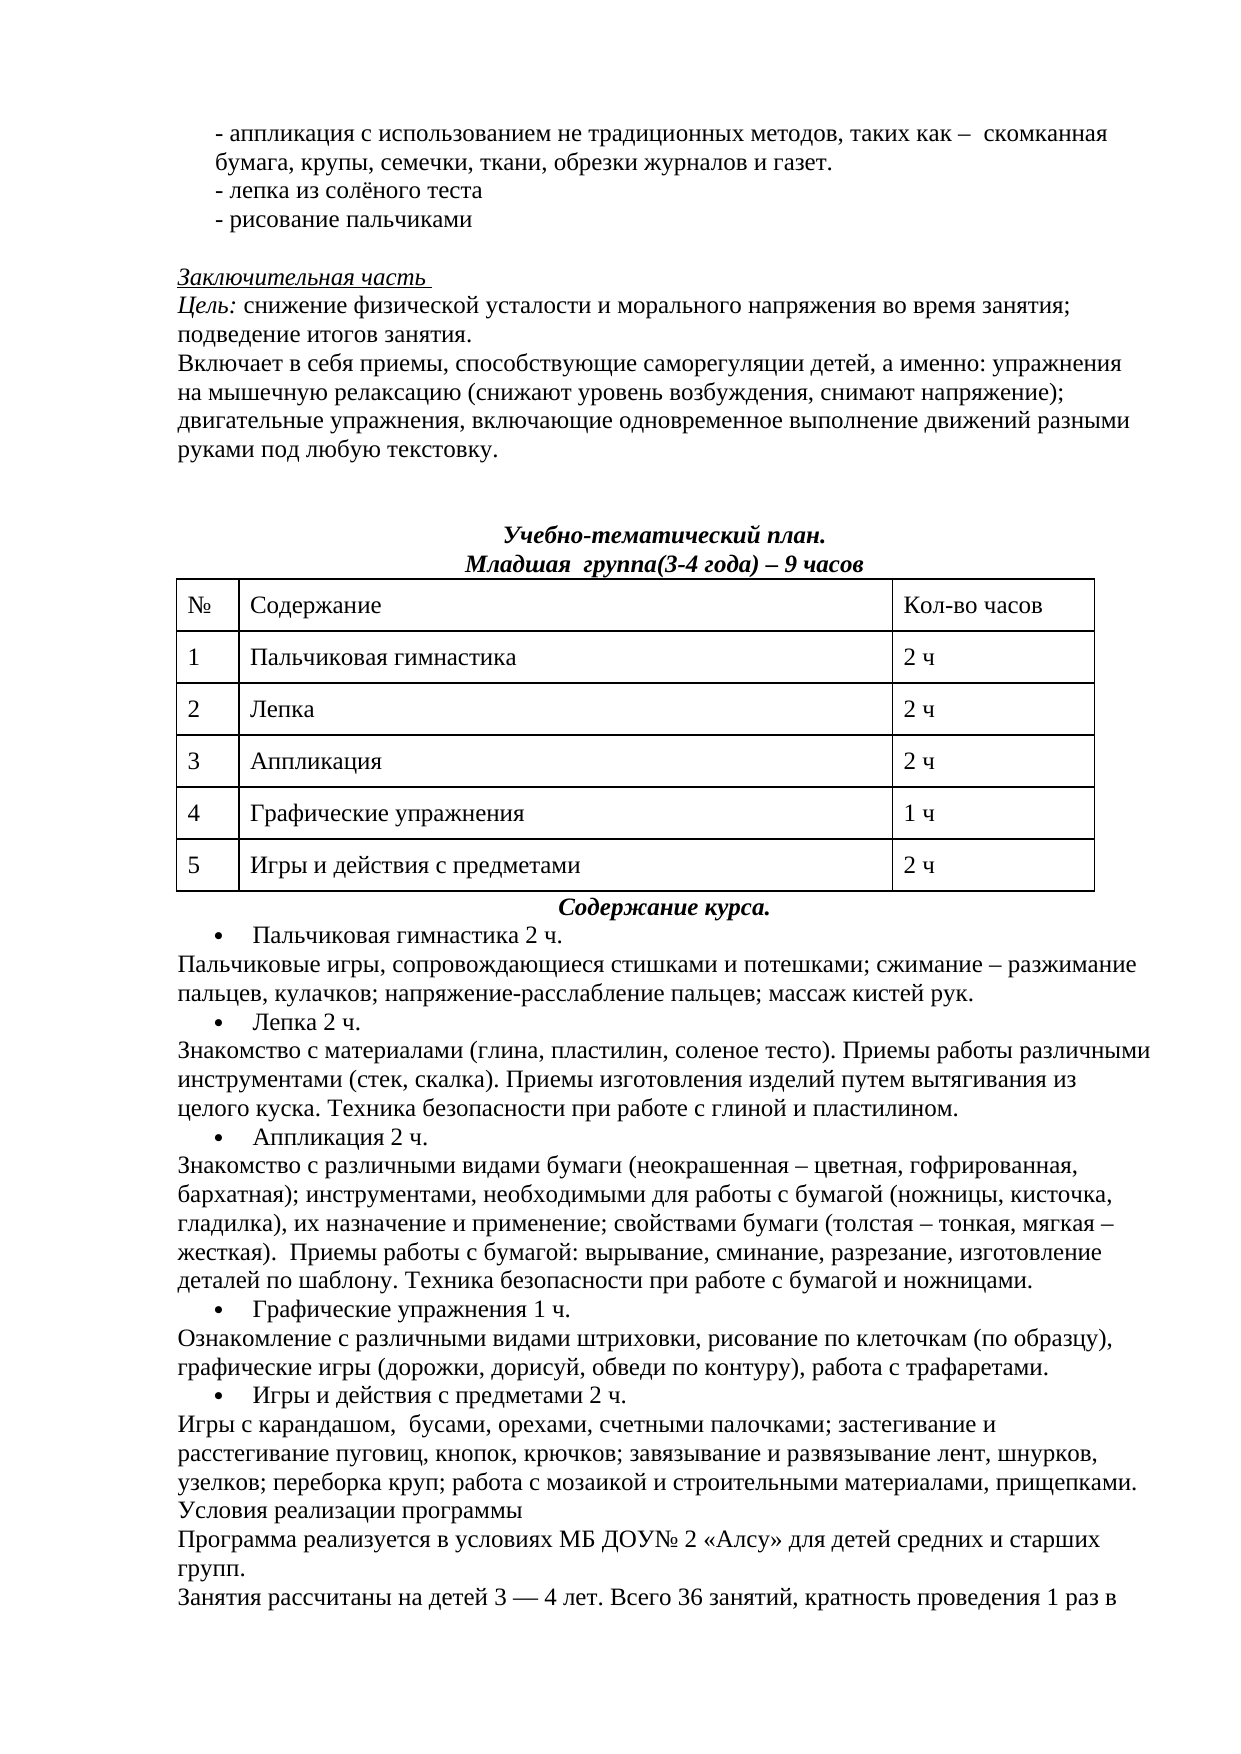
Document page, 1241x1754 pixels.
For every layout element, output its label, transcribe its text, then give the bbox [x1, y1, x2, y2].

table_cell 2 [177, 684, 238, 734]
text Знакомство с материалами (глина, пластилин, соленое тесто). Приемы работы различными инструментами (стек, скалка). Приемы изготовления изделий путем вытягивания из целого куска. Техника безопасности при работе с глиной и пластилином. [177, 1035, 1152, 1122]
list Пальчиковая гимнастика 2 ч. [215, 920, 1152, 949]
table_cell Аппликация [240, 736, 892, 786]
text Пальчиковые игры, сопровождающиеся стишками и потешками; сжимание – разжимание пальцев, кулачков; напряжение-расслабление пальцев; массаж кистей рук. [177, 949, 1152, 1007]
table_cell Пальчиковая гимнастика [240, 632, 892, 682]
table_header Содержание [240, 580, 892, 630]
table_cell 5 [177, 840, 238, 890]
table_cell Лепка [240, 684, 892, 734]
text Знакомство с различными видами бумаги (неокрашенная – цветная, гофрированная, бархатная); инструментами, необходимыми для работы с бумагой (ножницы, кисточка, гладилка), их назначение и применение; свойствами бумаги (толстая – тонкая, мягкая – жесткая). Приемы работы с бумагой: вырывание, сминание, разрезание, изготовление деталей по шаблону. Техника безопасности при работе с бумагой и ножницами. [177, 1150, 1152, 1294]
table_cell 2 ч [893, 840, 1094, 890]
table_header № [177, 580, 238, 630]
text - рисование пальчиками [215, 204, 1152, 233]
text - лепка из солёного теста [215, 176, 1152, 204]
text Ознакомление с различными видами штриховки, рисование по клеточкам (по образцу), графические игры (дорожки, дорисуй, обведи по контуру), работа с трафаретами. [177, 1323, 1152, 1380]
table_cell Игры и действия с предметами [240, 840, 892, 890]
text Учебно-тематический план. [177, 521, 1152, 549]
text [177, 1524, 1152, 1610]
table_header Кол-во часов [893, 580, 1094, 630]
text Младшая группа(3-4 года) – 9 часов [177, 549, 1152, 578]
list Аппликация 2 ч. [215, 1122, 1152, 1150]
list Графические упражнения 1 ч. [215, 1294, 1152, 1323]
table_cell 2 ч [893, 684, 1094, 734]
list Лепка 2 ч. [215, 1007, 1152, 1035]
text Заключительная часть Цель: снижение физической усталости и морального напряжения во время занятия; подведение итогов занятия. Включает в себя приемы, способствующие саморегуляции детей, а именно: упражнения на мышечную релаксацию (снижают уровень возбуждения, снимают напряжение); двигательные упражнения, включающие одновременное выполнение движений разными руками под любую текстовку. [177, 233, 1152, 463]
table_cell 4 [177, 788, 238, 838]
table_cell 1 [177, 632, 238, 682]
table_cell 2 ч [893, 736, 1094, 786]
list Игры и действия с предметами 2 ч. [215, 1380, 1152, 1409]
table_cell Графические упражнения [240, 788, 892, 838]
text Содержание курса. [177, 892, 1152, 920]
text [215, 118, 1152, 176]
table_cell 1 ч [893, 788, 1094, 838]
table_cell 2 ч [893, 632, 1094, 682]
text Условия реализации программы [177, 1495, 1152, 1524]
text Игры с карандашом, бусами, орехами, счетными палочками; застегивание и расстегивание пуговиц, кнопок, крючков; завязывание и развязывание лент, шнурков, узелков; переборка круп; работа с мозаикой и строительными материалами, прищепками. [177, 1409, 1152, 1495]
table_cell 3 [177, 736, 238, 786]
